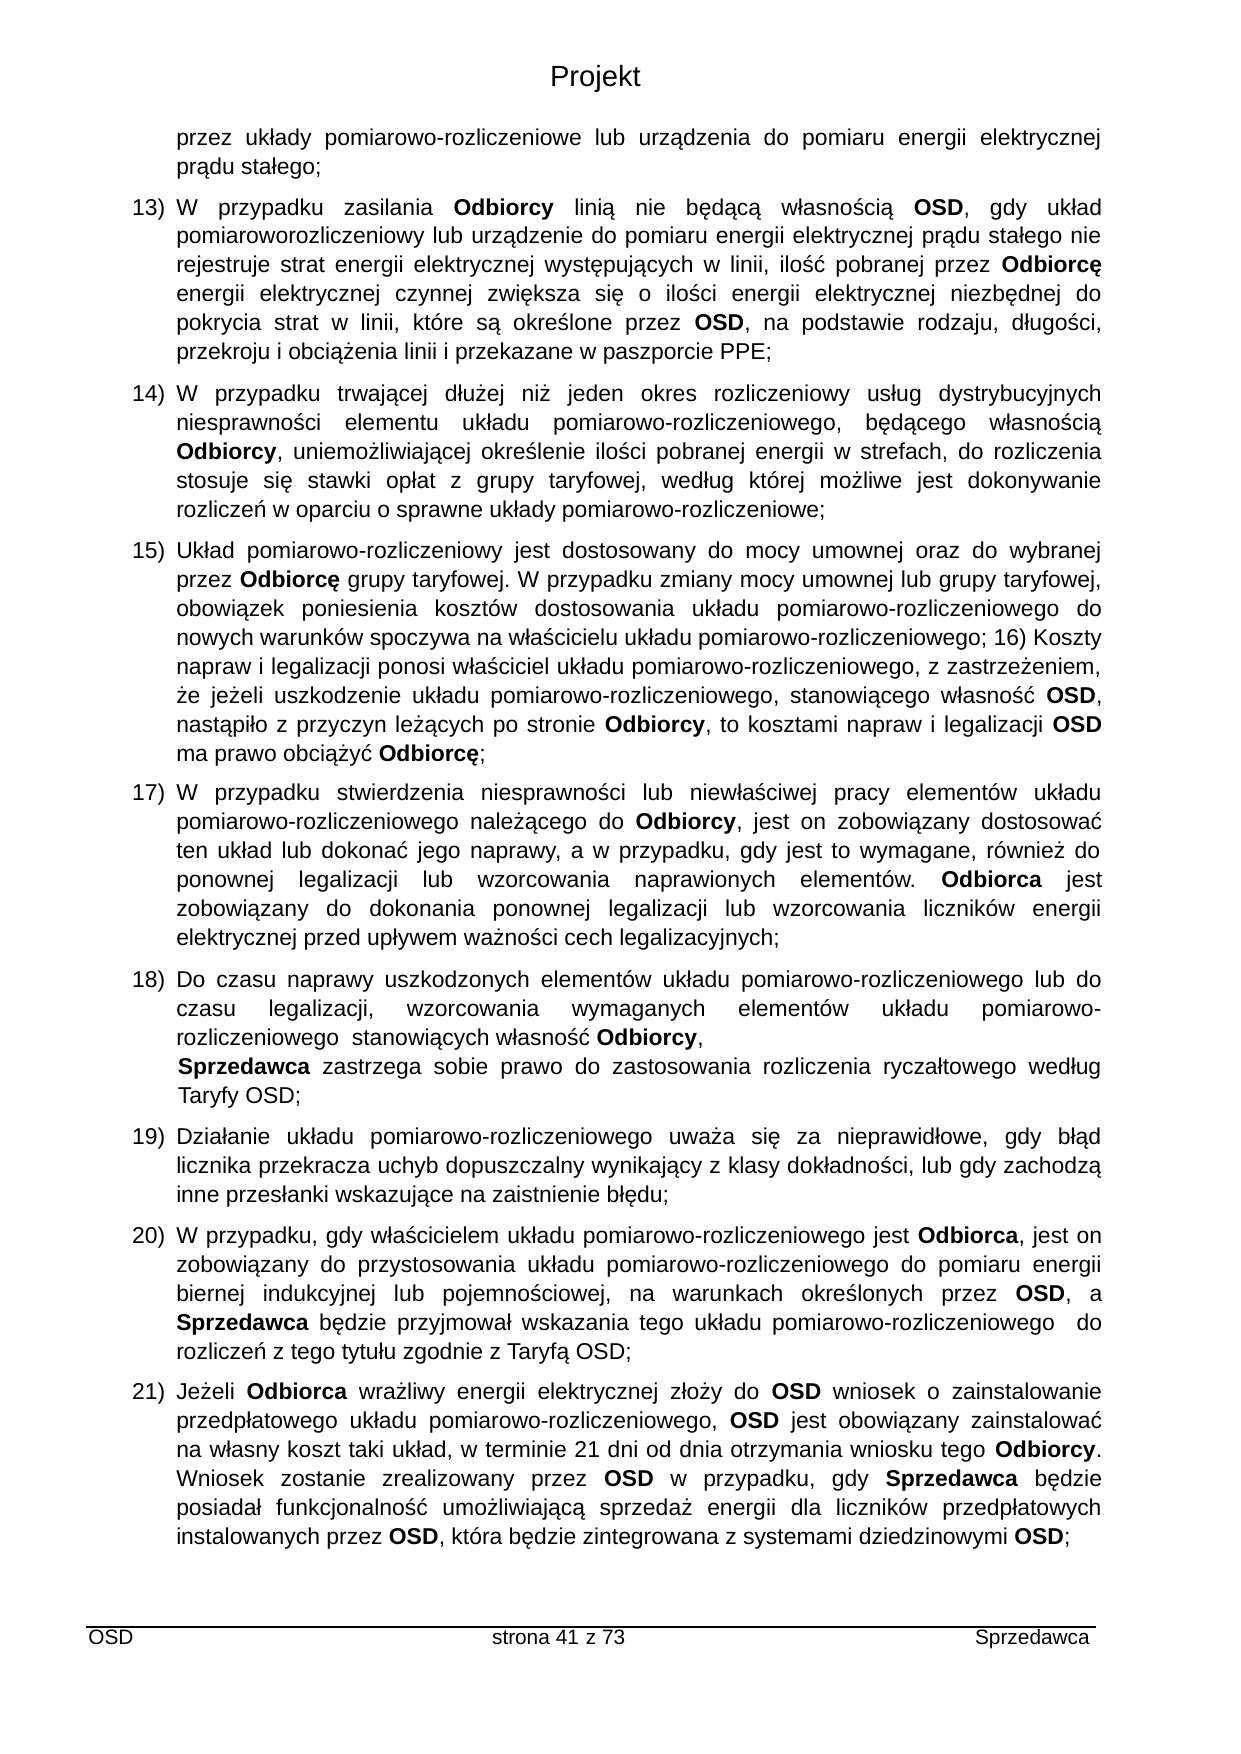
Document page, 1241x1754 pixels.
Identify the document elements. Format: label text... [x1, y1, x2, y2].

text Sprzedawca zastrzega sobie prawo do zastosowania rozliczenia ryczałtowego według Taryfy OSD; [178, 1053, 1102, 1108]
list W przypadku stwierdzenia niesprawności lub niewłaściwej pracy elementów układu pomiarowo-rozliczeniowego należącego do Odbiorcy, jest on zobowiązany dostosować ten układ lub dokonać jego naprawy, a w przypadku, gdy jest to wymagane, również do ponownej legalizacji lub wzorcowania naprawionych elementów. Odbiorca jest zobowiązany do dokonania ponownej legalizacji lub wzorcowania liczników energii elektrycznej przed upływem ważności cech legalizacyjnych; [132, 779, 1102, 951]
list Do czasu naprawy uszkodzonych elementów układu pomiarowo-rozliczeniowego lub do czasu legalizacji, wzorcowania wymaganych elementów układu pomiarowo-rozliczeniowego stanowiących własność Odbiorcy, [132, 966, 1102, 1050]
list Układ pomiarowo-rozliczeniowy jest dostosowany do mocy umownej oraz do wybranej przez Odbiorcę grupy taryfowej. W przypadku zmiany mocy umownej lub grupy taryfowej, obowiązek poniesienia kosztów dostosowania układu pomiarowo-rozliczeniowego do nowych warunków spoczywa na właścicielu układu pomiarowo-rozliczeniowego; 16) Koszty napraw i legalizacji ponosi właściciel układu pomiarowo-rozliczeniowego, z zastrzeżeniem, że jeżeli uszkodzenie układu pomiarowo-rozliczeniowego, stanowiącego własność OSD, nastąpiło z przyczyn leżących po stronie Odbiorcy, to kosztami napraw i legalizacji OSD ma prawo obciążyć Odbiorcę; [132, 537, 1102, 766]
list W przypadku zasilania Odbiorcy linią nie będącą własnością OSD, gdy układ pomiaroworozliczeniowy lub urządzenie do pomiaru energii elektrycznej prądu stałego nie rejestruje strat energii elektrycznej występujących w linii, ilość pobranej przez Odbiorcę energii elektrycznej czynnej zwiększa się o ilości energii elektrycznej niezbędnej do pokrycia strat w linii, które są określone przez OSD, na podstawie rodzaju, długości, przekroju i obciążenia linii i przekazane w paszporcie PPE; [132, 193, 1102, 365]
list W przypadku, gdy właścicielem układu pomiarowo-rozliczeniowego jest Odbiorca, jest on zobowiązany do przystosowania układu pomiarowo-rozliczeniowego do pomiaru energii biernej indukcyjnej lub pojemnościowej, na warunkach określonych przez OSD, a Sprzedawca będzie przyjmował wskazania tego układu pomiarowo-rozliczeniowego do rozliczeń z tego tytułu zgodnie z Taryfą OSD; [132, 1222, 1102, 1364]
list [132, 124, 1102, 179]
list Jeżeli Odbiorca wrażliwy energii elektrycznej złoży do OSD wniosek o zainstalowanie przedpłatowego układu pomiarowo-rozliczeniowego, OSD jest obowiązany zainstalować na własny koszt taki układ, w terminie 21 dni od dnia otrzymania wniosku tego Odbiorcy. Wniosek zostanie zrealizowany przez OSD w przypadku, gdy Sprzedawca będzie posiadał funkcjonalność umożliwiającą sprzedaż energii dla liczników przedpłatowych instalowanych przez OSD, która będzie zintegrowana z systemami dziedzinowymi OSD; [132, 1378, 1102, 1549]
list W przypadku trwającej dłużej niż jeden okres rozliczeniowy usług dystrybucyjnych niesprawności elementu układu pomiarowo-rozliczeniowego, będącego własnością Odbiorcy, uniemożliwiającej określenie ilości pobranej energii w strefach, do rozliczenia stosuje się stawki opłat z grupy taryfowej, według której możliwe jest dokonywanie rozliczeń w oparciu o sprawne układy pomiarowo-rozliczeniowe; [132, 380, 1102, 522]
list Działanie układu pomiarowo-rozliczeniowego uważa się za nieprawidłowe, gdy błąd licznika przekracza uchyb dopuszczalny wynikający z klasy dokładności, lub gdy zachodzą inne przesłanki wskazujące na zaistnienie błędu; [132, 1123, 1102, 1207]
